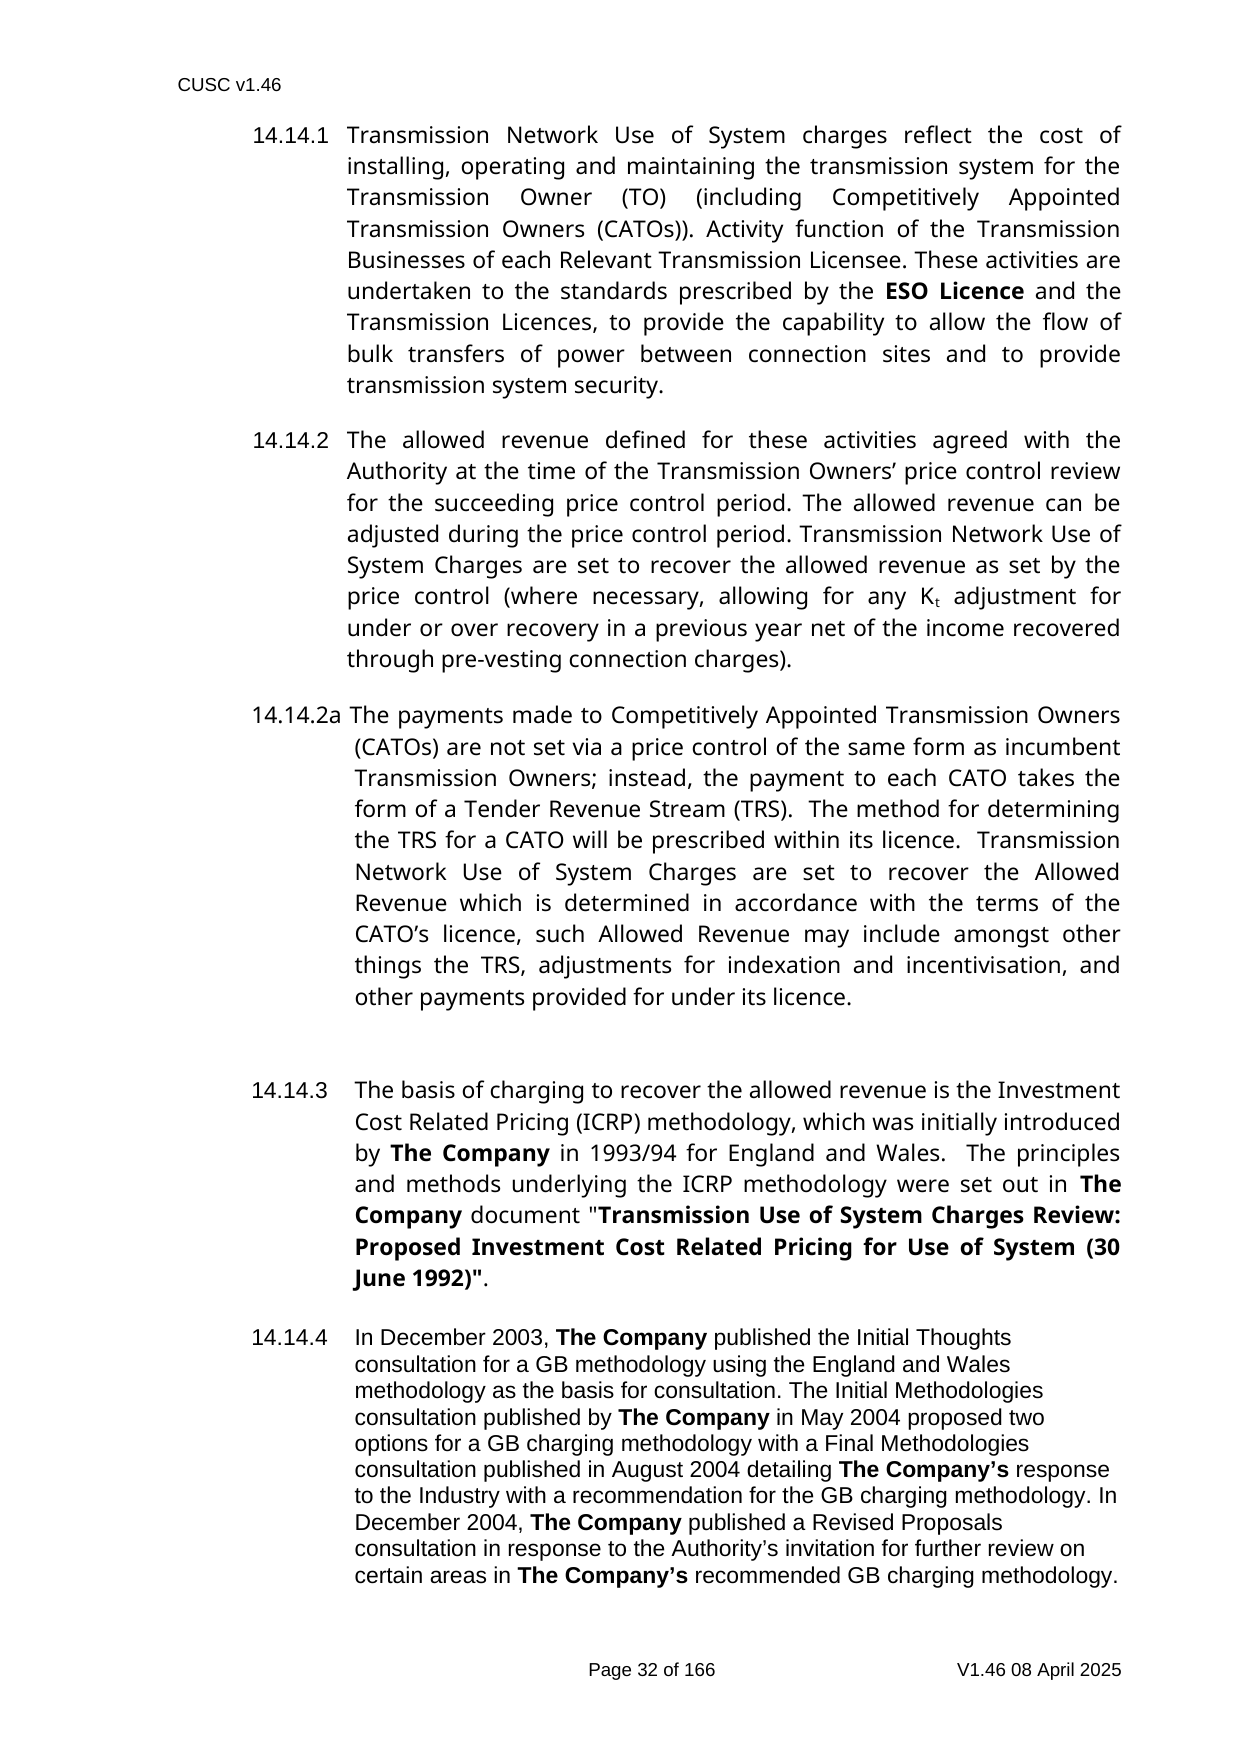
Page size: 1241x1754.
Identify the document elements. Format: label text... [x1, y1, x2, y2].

list In December 2003, The Company published the Initial Thoughts consultation for a GB methodology using the England and Wales methodology as the basis for consultation. The Initial Methodologies consultation published by The Company in May 2004 proposed two options for a GB charging methodology with a Final Methodologies consultation published in August 2004 detailing The Company’s response to the Industry with a recommendation for the GB charging methodology. In December 2004, The Company published a Revised Proposals consultation in response to the Authority’s invitation for further review on certain areas in The Company’s recommended GB charging methodology. [251, 1324, 1121, 1588]
list The basis of charging to recover the allowed revenue is the Investment Cost Related Pricing (ICRP) methodology, which was initially introduced by The Company in 1993/94 for England and Wales. The principles and methods underlying the ICRP methodology were set out in The Company document "Transmission Use of System Charges Review: Proposed Investment Cost Related Pricing for Use of System (30 June 1992)". [251, 1074, 1121, 1293]
list The allowed revenue defined for these activities agreed with the Authority at the time of the Transmission Owners’ price control review for the succeeding price control period. The allowed revenue can be adjusted during the price control period. Transmission Network Use of System Charges are set to recover the allowed revenue as set by the price control (where necessary, allowing for any Kt adjustment for under or over recovery in a previous year net of the income recovered through pre-vesting connection charges). [252, 424, 1121, 674]
list Transmission Network Use of System charges reflect the cost of installing, operating and maintaining the transmission system for the Transmission Owner (TO) (including Competitively Appointed Transmission Owners (CATOs)). Activity function of the Transmission Businesses of each Relevant Transmission Licensee. These activities are undertaken to the standards prescribed by the ESO Licence and the Transmission Licences, to provide the capability to allow the flow of bulk transfers of power between connection sites and to provide transmission system security. [252, 119, 1121, 400]
text 14.14.2a The payments made to Competitively Appointed Transmission Owners (CATOs) are not set via a price control of the same form as incumbent Transmission Owners; instead, the payment to each CATO takes the form of a Tender Revenue Stream (TRS). The method for determining the TRS for a CATO will be prescribed within its licence. Transmission Network Use of System Charges are set to recover the Allowed Revenue which is determined in accordance with the terms of the CATO’s licence, such Allowed Revenue may include amongst other things the TRS, adjustments for indexation and incentivisation, and other payments provided for under its licence. [251, 699, 1121, 1012]
